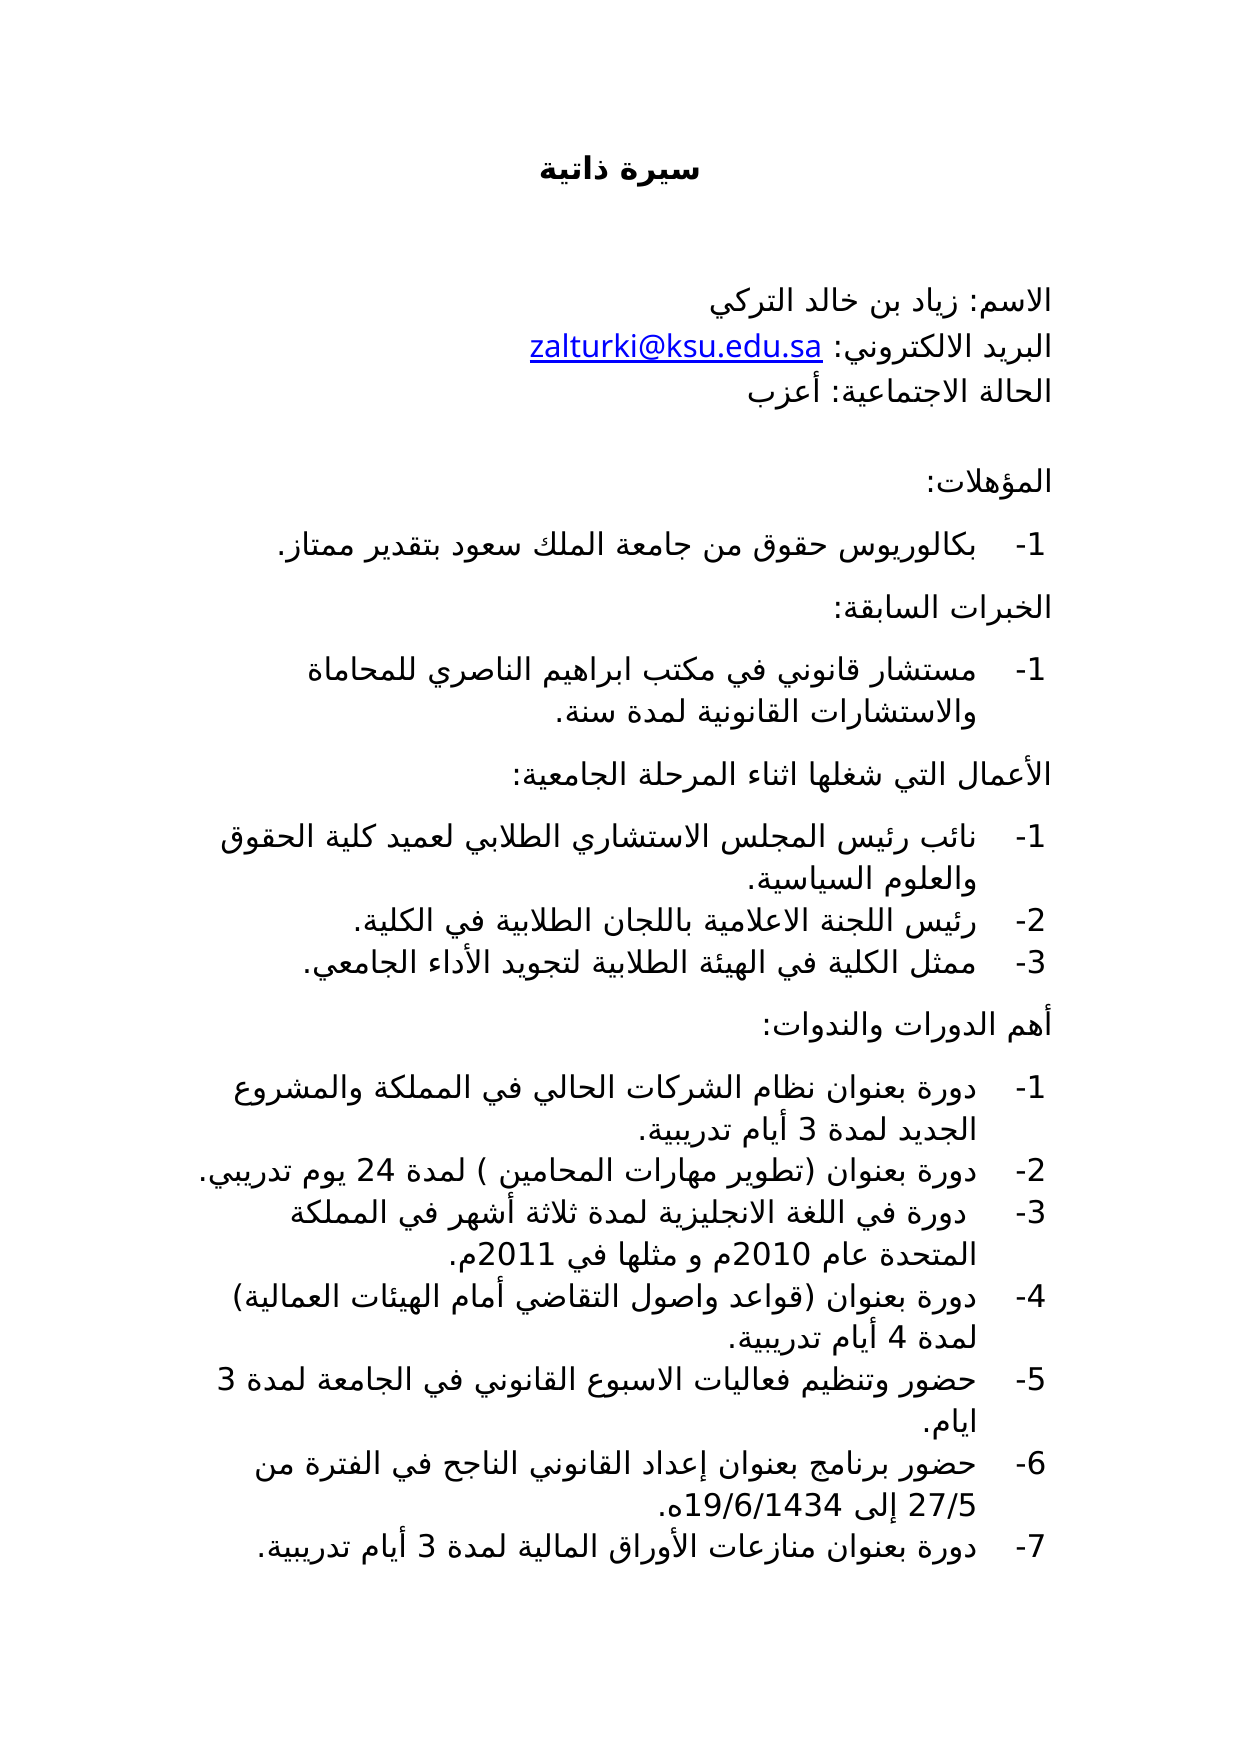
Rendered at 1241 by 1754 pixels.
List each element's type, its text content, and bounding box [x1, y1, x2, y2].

text المؤهلات: [187, 464, 1053, 500]
text الأعمال التي شغلها اثناء المرحلة الجامعية: [187, 756, 1053, 792]
list رئيس اللجنة الاعلامية باللجان الطلابية في الكلية. [187, 902, 1015, 938]
list دورة بعنوان (تطوير مهارات المحامين ) لمدة 24 يوم تدريبي. [187, 1153, 1015, 1189]
text سيرة ذاتية [187, 150, 1053, 186]
list ممثل الكلية في الهيئة الطلابية لتجويد الأداء الجامعي. [187, 944, 1015, 980]
text الخبرات السابقة: [187, 589, 1053, 625]
list حضور وتنظيم فعاليات الاسبوع القانوني في الجامعة لمدة 3 ايام. [187, 1362, 1015, 1440]
list مستشار قانوني في مكتب ابراهيم الناصري للمحاماة والاستشارات القانونية لمدة سنة. [187, 652, 1015, 730]
text البريد الالكتروني: zalturki@ksu.edu.sa [187, 324, 1053, 367]
text الحالة الاجتماعية: أعزب [187, 373, 1053, 409]
text الاسم: زياد بن خالد التركي [187, 282, 1053, 319]
list نائب رئيس المجلس الاستشاري الطلابي لعميد كلية الحقوق والعلوم السياسية. [187, 819, 1015, 897]
list دورة بعنوان منازعات الأوراق المالية لمدة 3 أيام تدريبية. [187, 1529, 1015, 1565]
list دورة في اللغة الانجليزية لمدة ثلاثة أشهر في المملكة المتحدة عام 2010م و مثلها في 2011م. [187, 1194, 1015, 1273]
list دورة بعنوان (قواعد واصول التقاضي أمام الهيئات العمالية) لمدة 4 أيام تدريبية. [187, 1278, 1015, 1356]
list بكالوريوس حقوق من جامعة الملك سعود بتقدير ممتاز. [187, 526, 1015, 563]
list دورة بعنوان نظام الشركات الحالي في المملكة والمشروع الجديد لمدة 3 أيام تدريبية. [187, 1069, 1015, 1147]
text أهم الدورات والندوات: [187, 1007, 1053, 1043]
list حضور برنامج بعنوان إعداد القانوني الناجح في الفترة من 27/5 إلى 19/6/1434ه. [187, 1445, 1015, 1523]
